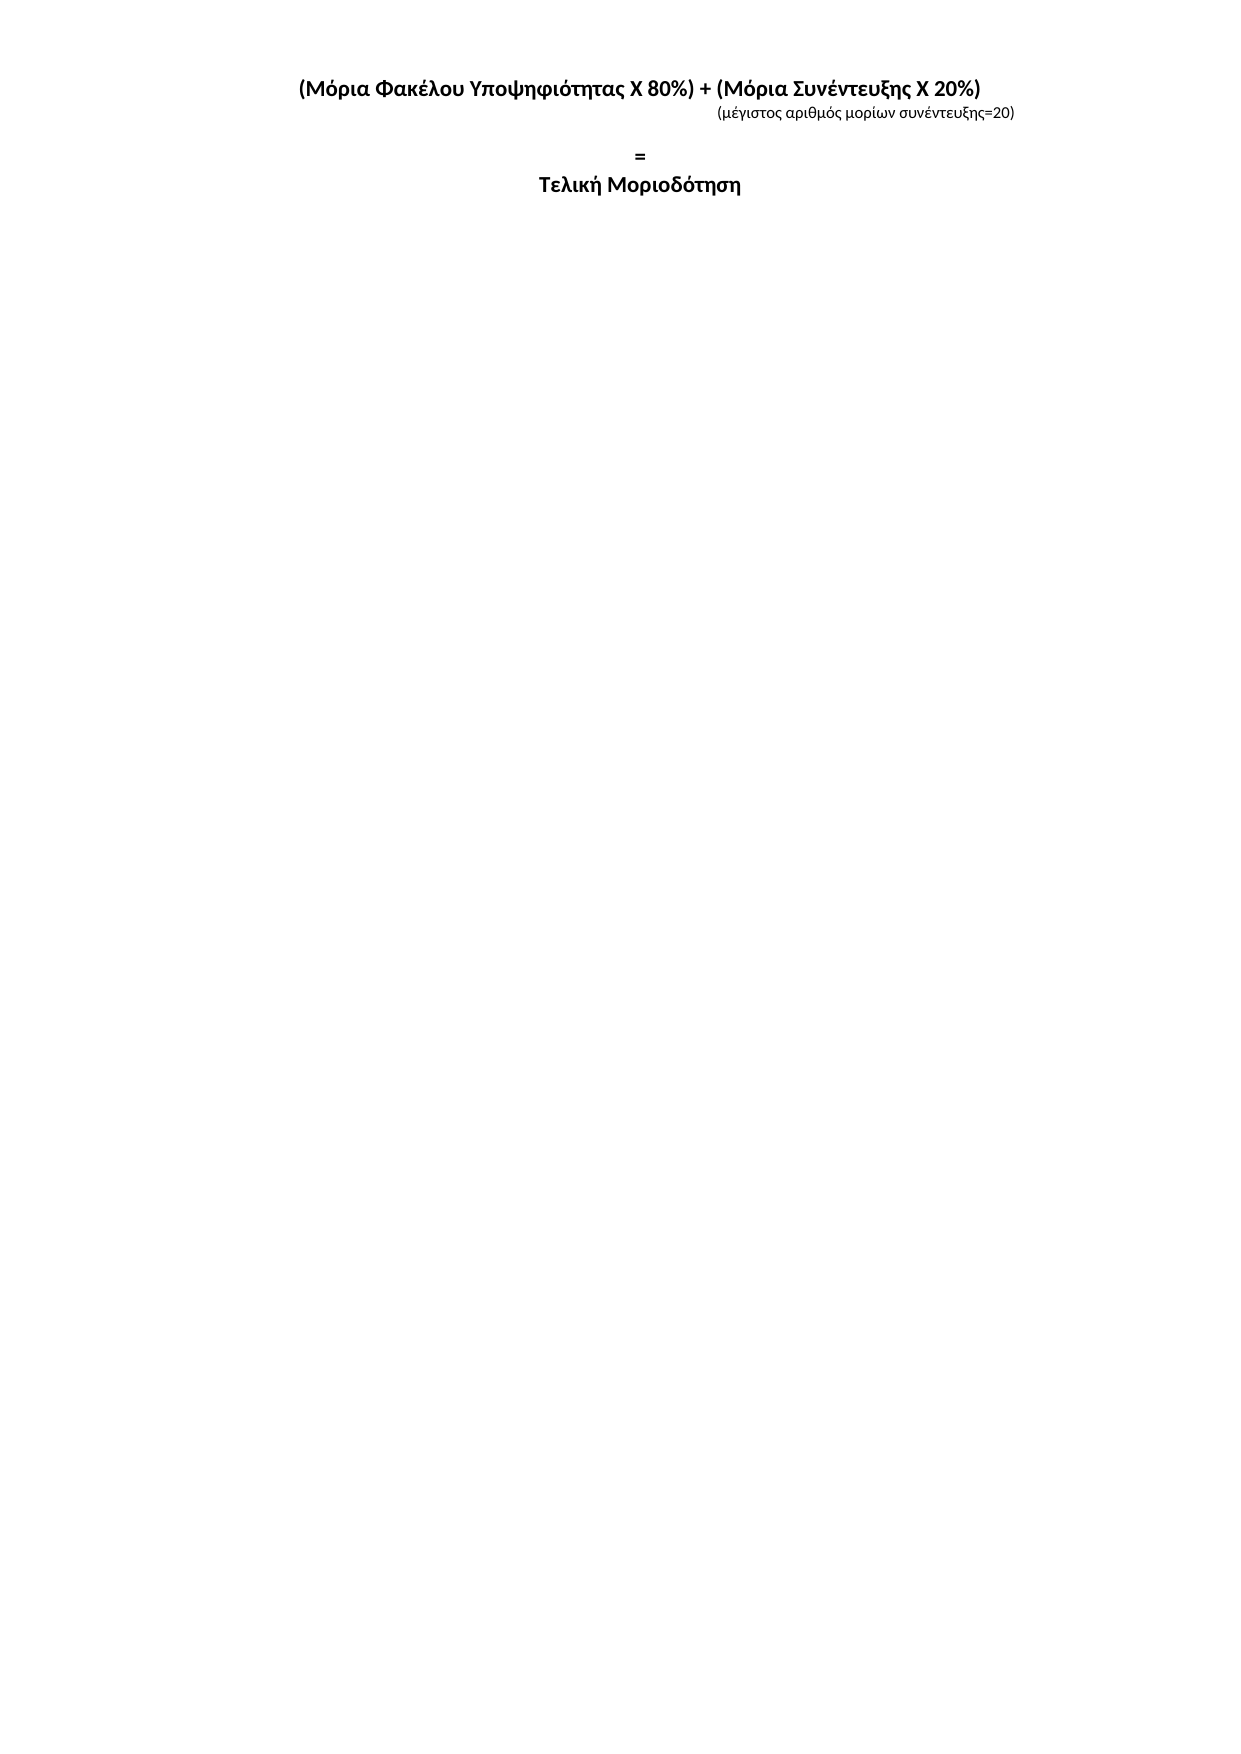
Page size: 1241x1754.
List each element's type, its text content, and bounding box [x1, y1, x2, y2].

text (Μόρια Φακέλου Υποψηφιότητας Χ 80%) + (Μόρια Συνέντευξης Χ 20%) [187, 74, 1093, 102]
text Τελική Μοριοδότηση [187, 171, 1093, 198]
text (μέγιστος αριθμός μορίων συνέντευξης=20) [187, 102, 1093, 122]
text = [187, 142, 1093, 171]
